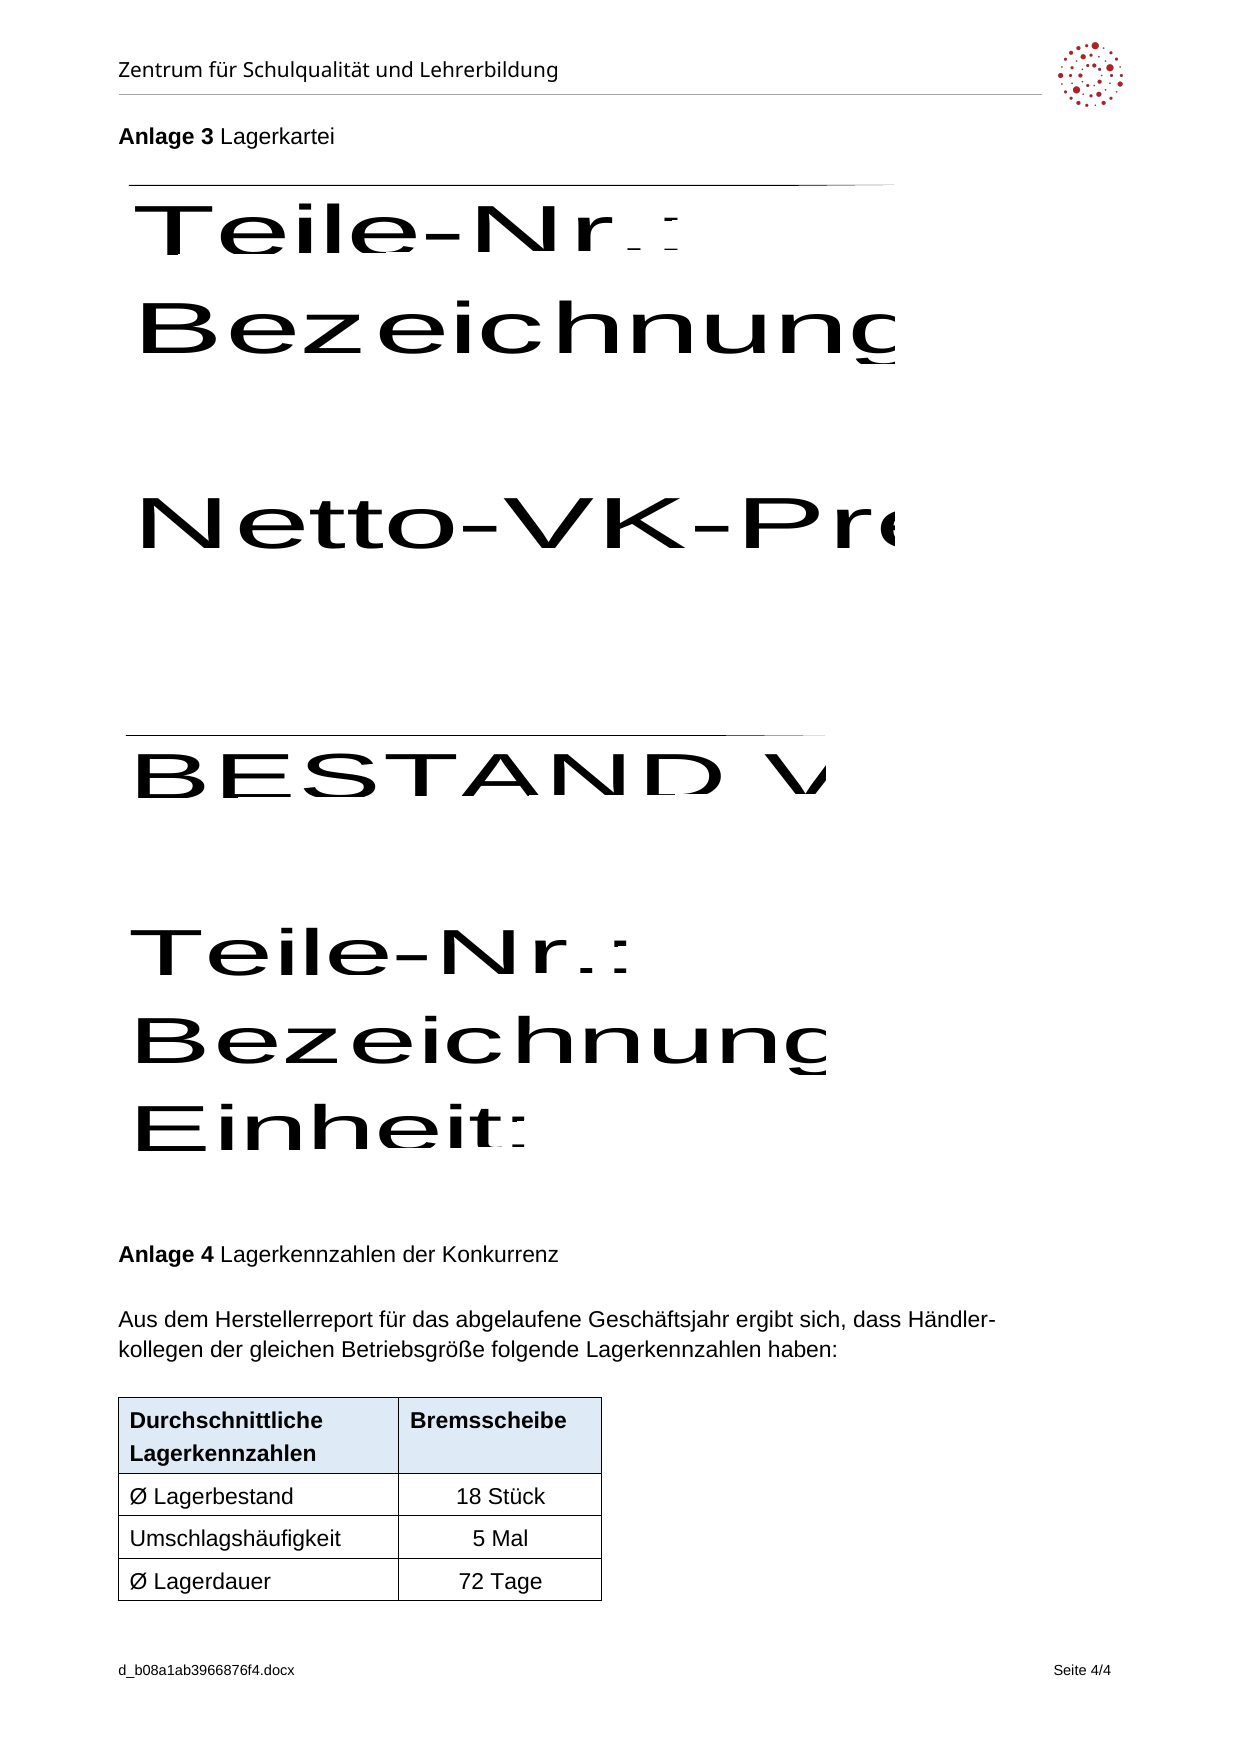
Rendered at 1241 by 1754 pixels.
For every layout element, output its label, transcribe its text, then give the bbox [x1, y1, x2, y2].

table_cell Ø Lagerdauer [119, 1559, 398, 1600]
table_cell Ø Lagerbestand [119, 1474, 398, 1515]
picture [1057, 38, 1124, 111]
table_cell Umschlagshäufigkeit [119, 1516, 398, 1558]
text Anlage 4 Lagerkennzahlen der Konkurrenz [118, 1236, 1122, 1269]
table_cell 18 Stück [399, 1474, 601, 1515]
table_cell 72 Tage [399, 1559, 601, 1600]
list Aus dem Herstellerreport für das abgelaufene Geschäftsjahr ergibt sich, dass Händlerkollegen der gleichen Betriebsgröße folgende Lagerkennzahlen haben: [118, 1302, 1063, 1364]
text Anlage 3 Lagerkartei [118, 118, 1122, 151]
table_cell 5 Mal [399, 1516, 601, 1558]
table_header Bremsscheibe [399, 1398, 601, 1473]
table_header Durchschnittliche Lagerkennzahlen [119, 1398, 398, 1473]
